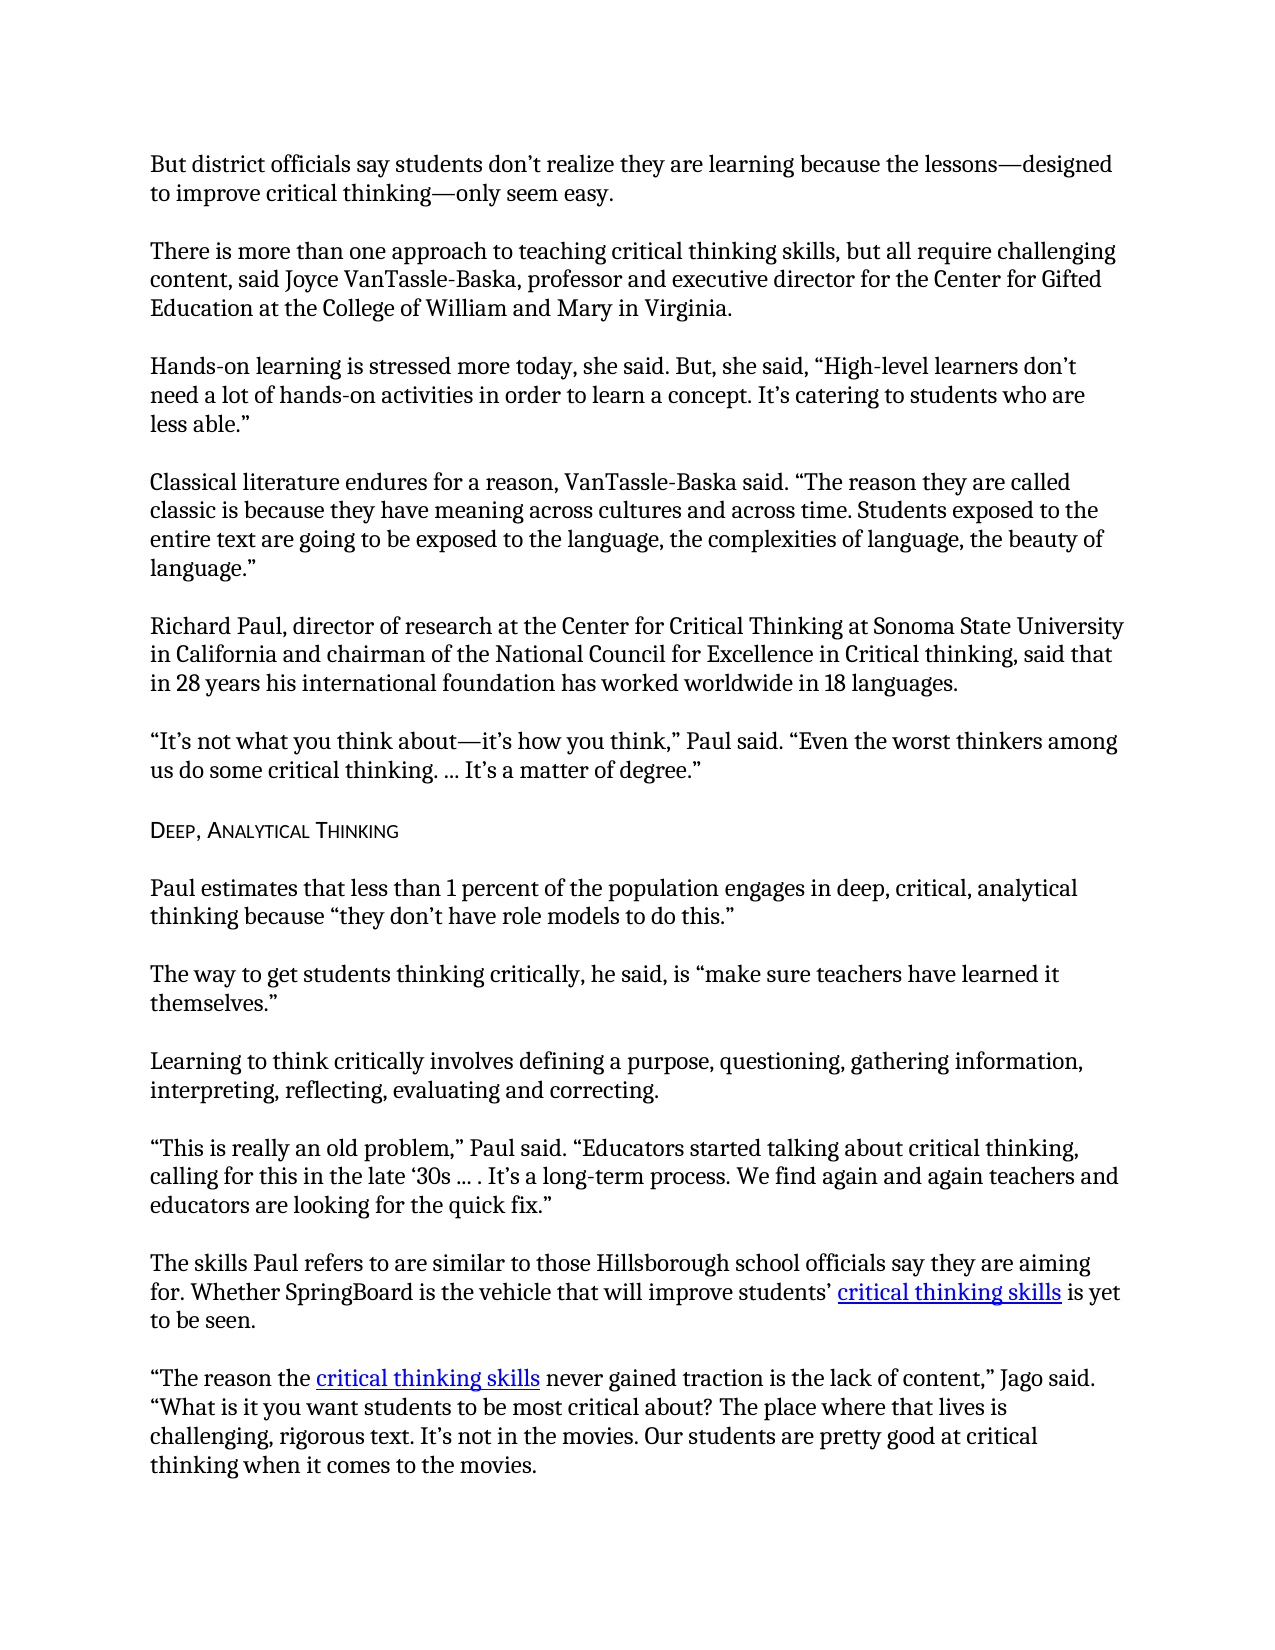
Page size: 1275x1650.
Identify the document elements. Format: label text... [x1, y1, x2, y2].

text Hands-on learning is stressed more today, she said. But, she said, “High-level learners don’t need a lot of hands-on activities in order to learn a concept. It’s catering to students who are less able.” [150, 352, 1125, 438]
text Deep, Analytical Thinking [150, 814, 1125, 844]
text There is more than one approach to teaching critical thinking skills, but all require challenging content, said Joyce VanTassle-Baska, professor and executive director for the Center for Gifted Education at the College of William and Mary in Virginia. [150, 237, 1125, 323]
text Richard Paul, director of research at the Center for Critical Thinking at Sonoma State University in California and chairman of the National Council for Excellence in Critical thinking, said that in 28 years his international foundation has worked worldwide in 18 languages. [150, 612, 1125, 698]
text “It’s not what you think about—it’s how you think,” Paul said. “Even the worst thinkers among us do some critical thinking. ... It’s a matter of degree.” [150, 727, 1125, 784]
text Learning to think critically involves defining a purpose, questioning, gathering information, interpreting, reflecting, evaluating and correcting. [150, 1047, 1125, 1104]
text “This is really an old problem,” Paul said. “Educators started talking about critical thinking, calling for this in the late ‘30s ... . It’s a long-term process. We find again and again teachers and educators are looking for the quick fix.” [150, 1133, 1125, 1220]
text “The reason the critical thinking skills never gained traction is the lack of content,” Jago said. “What is it you want students to be most critical about? The place where that lives is challenging, rigorous text. It’s not in the movies. Our students are pretty good at critical thinking when it comes to the movies. [150, 1364, 1125, 1479]
text Paul estimates that less than 1 percent of the population engages in deep, critical, analytical thinking because “they don’t have role models to do this.” [150, 873, 1125, 931]
text But district officials say students don’t realize they are learning because the lessons—designed to improve critical thinking—only seem easy. [150, 150, 1125, 207]
text The way to get students thinking critically, he said, is “make sure teachers have learned it themselves.” [150, 960, 1125, 1018]
text The skills Paul refers to are similar to those Hillsborough school officials say they are aiming for. Whether SpringBoard is the vehicle that will improve students’ critical thinking skills is yet to be seen. [150, 1249, 1125, 1335]
text Classical literature endures for a reason, VanTassle-Baska said. “The reason they are called classic is because they have meaning across cultures and across time. Students exposed to the entire text are going to be exposed to the language, the complexities of language, the beauty of language.” [150, 467, 1125, 582]
